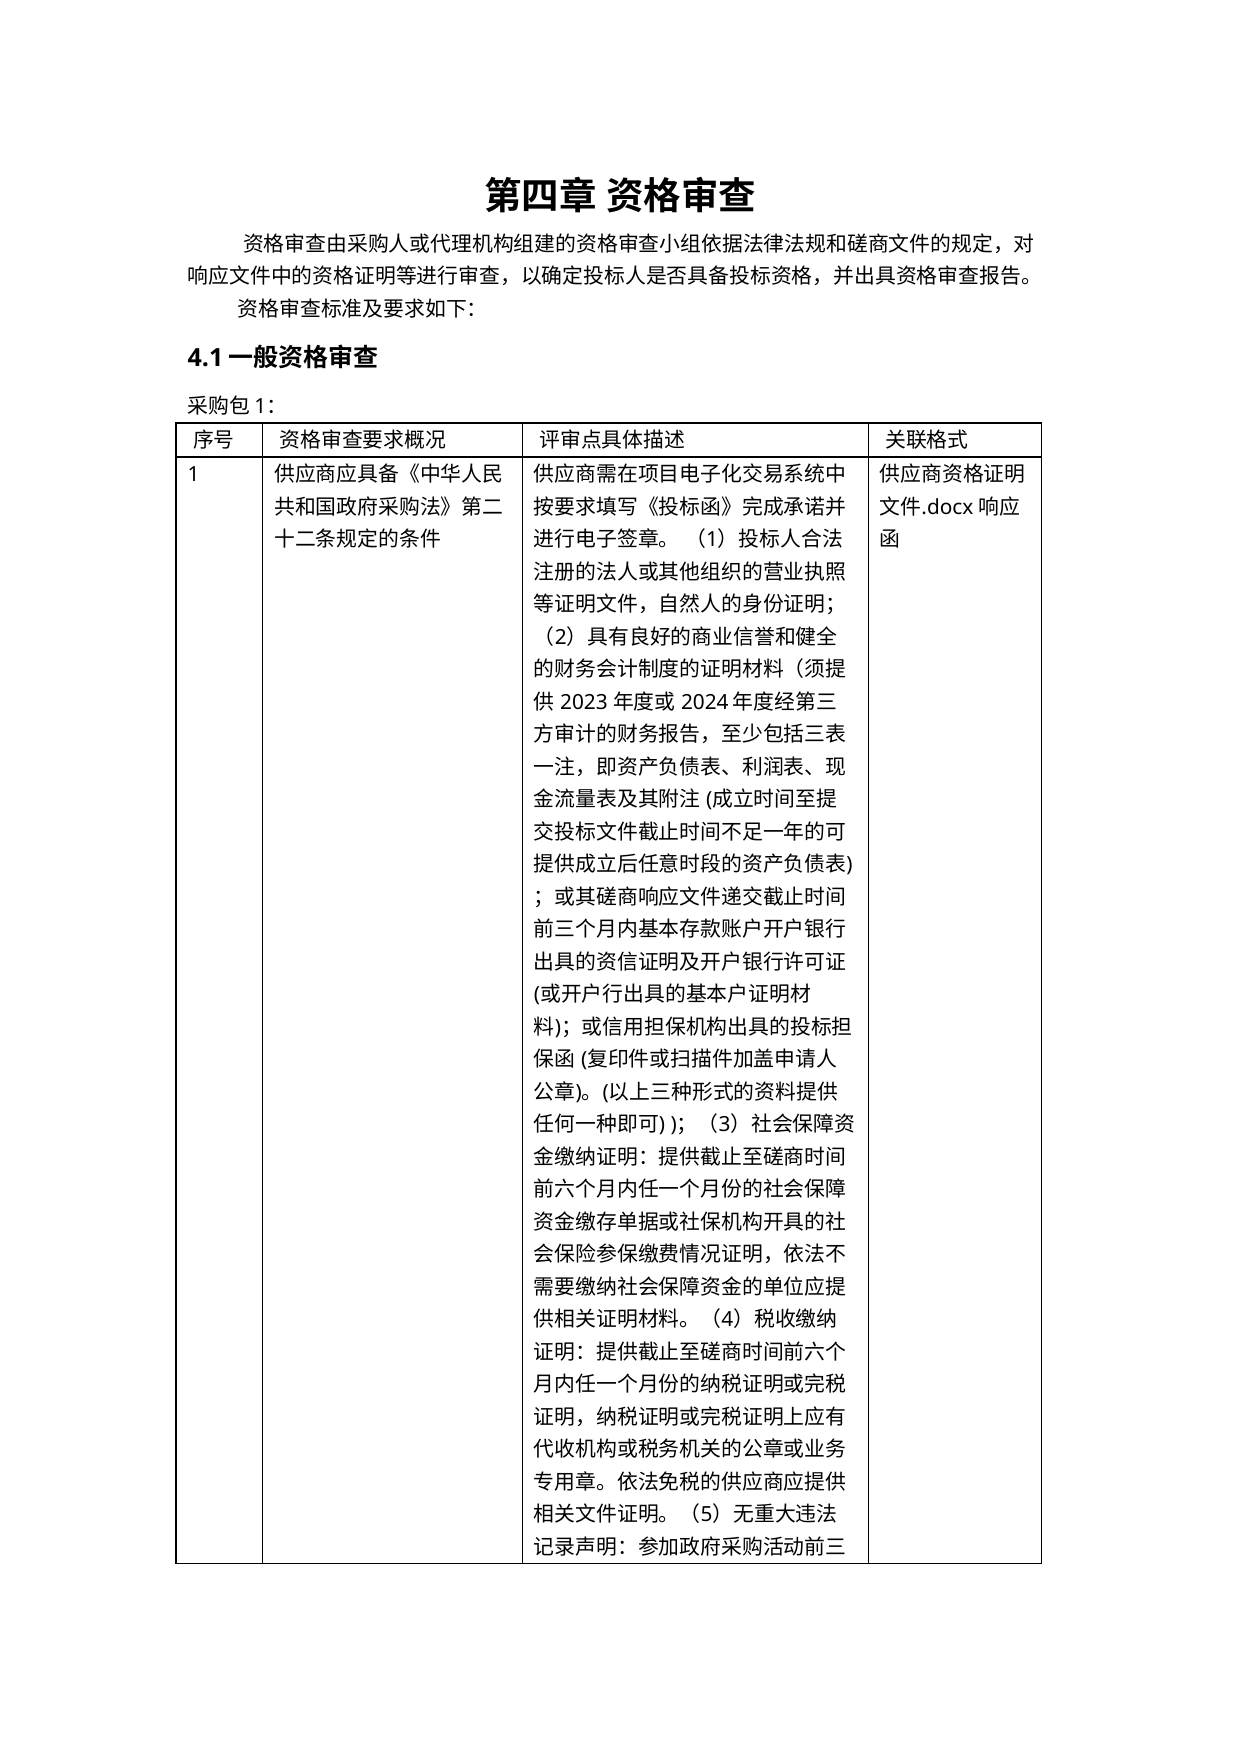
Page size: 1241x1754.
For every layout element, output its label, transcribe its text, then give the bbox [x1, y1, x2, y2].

table_header 关联格式 [869, 424, 1041, 456]
text 第四章 资格审查 [187, 162, 1053, 227]
table_cell 1 [177, 458, 262, 1563]
table_cell 供应商资格证明文件.docx 响应函 [869, 458, 1041, 1563]
text 4.1一般资格审查 [187, 324, 1053, 389]
text 资格审查标准及要求如下： [187, 292, 1053, 324]
table_header 序号 [177, 424, 262, 456]
table_header 评审点具体描述 [523, 424, 868, 456]
text 资格审查由采购人或代理机构组建的资格审查小组依据法律法规和磋商文件的规定，对响应文件中的资格证明等进行审查，以确定投标人是否具备投标资格，并出具资格审查报告。 [187, 227, 1053, 292]
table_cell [523, 458, 868, 1563]
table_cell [263, 458, 522, 1563]
text 采购包1： [187, 389, 1053, 422]
table_header 资格审查要求概况 [263, 424, 522, 456]
